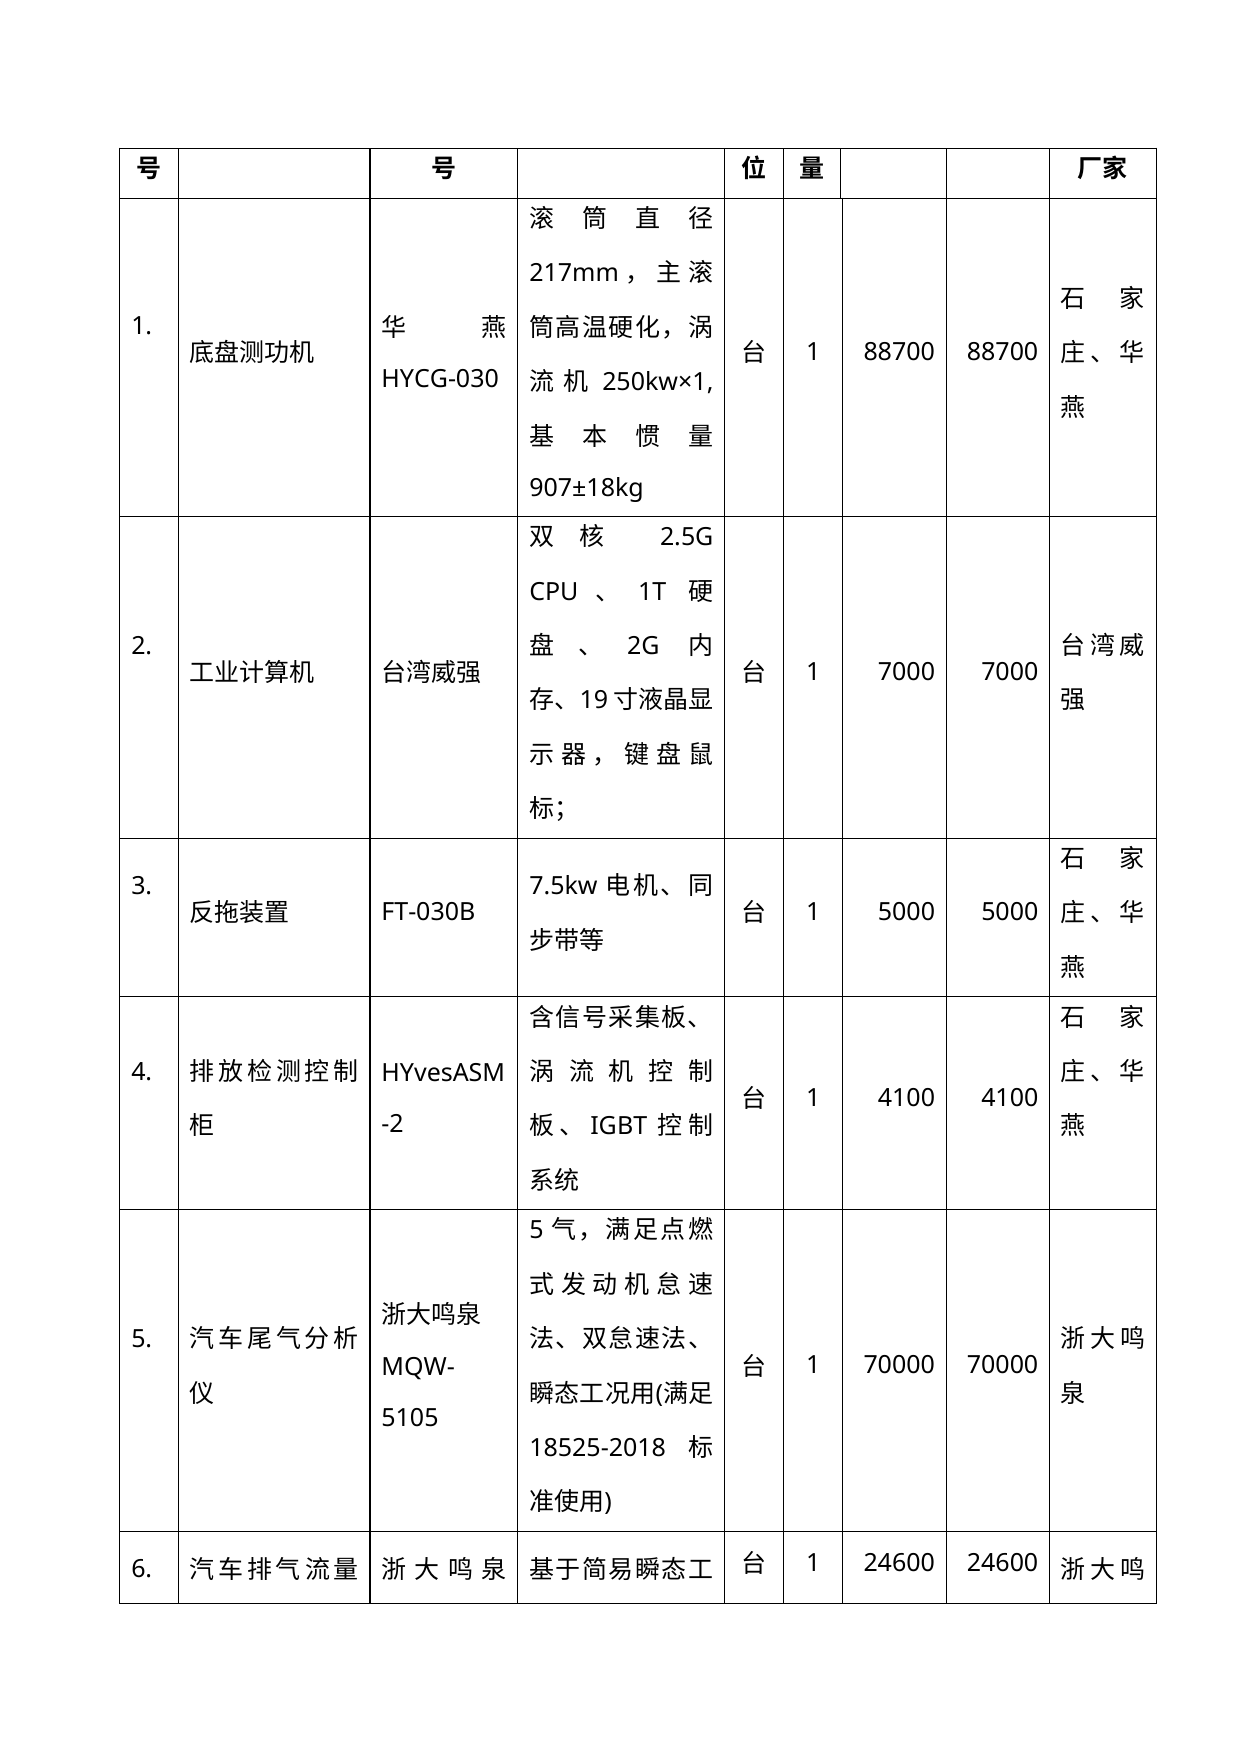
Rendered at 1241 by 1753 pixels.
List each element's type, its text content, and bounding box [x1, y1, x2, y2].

table_cell 7.5kw电机、同步带等 [518, 839, 724, 996]
table_cell 1 [784, 1210, 842, 1531]
table_cell 24600 [843, 1532, 946, 1603]
table_cell 88700 [947, 199, 1049, 516]
table_cell 华燕 HYCG-030 [371, 199, 517, 516]
table_cell 浙大鸣泉ML-100 [371, 1532, 517, 1603]
table_cell 70000 [843, 1210, 946, 1531]
table_cell 5000 [947, 839, 1049, 996]
table_header 序号 [120, 149, 178, 197]
table_cell 台 [725, 839, 783, 996]
table_cell 双核 2.5G CPU、1T硬盘、2G内存、19寸液晶显示器，键盘鼠标； [518, 517, 724, 837]
table_cell 台 [725, 199, 783, 516]
table_cell 4100 [947, 997, 1049, 1209]
table_cell 排放检测控制柜 [179, 997, 369, 1209]
table_cell 台 [725, 1210, 783, 1531]
table_header 单价 [841, 149, 946, 197]
table_cell 反拖装置 [179, 839, 369, 996]
table_cell 1 [784, 839, 842, 996]
table_cell 5000 [843, 839, 946, 996]
table_cell 1 [784, 199, 842, 516]
table_cell 浙大鸣泉 [1050, 1532, 1156, 1603]
table_cell 汽车排气流量分析仪 [179, 1532, 369, 1603]
table_cell 70000 [947, 1210, 1049, 1531]
table_header 品牌规格型号 [371, 149, 517, 197]
table_cell [120, 997, 178, 1209]
table_cell HYvesASM-2 [371, 997, 517, 1209]
table_header 数量 [784, 149, 840, 197]
table_header 产地及厂家 [1050, 149, 1156, 197]
table_cell 滚筒直径217mm，主滚筒高温硬化，涡流机250kw×1,基本惯量907±18kg [518, 199, 724, 516]
table_header 单位 [725, 149, 783, 197]
table_header 总价 [947, 149, 1049, 197]
table_cell 4100 [843, 997, 946, 1209]
table_cell FT-030B [371, 839, 517, 996]
table_cell 石家庄、华燕 [1050, 997, 1156, 1209]
table_cell 1 [784, 1532, 842, 1603]
table_header 技术参数 [518, 149, 724, 197]
table_cell 台湾威强 [371, 517, 517, 837]
table_header 名称 [179, 149, 369, 197]
table_cell 台 [725, 997, 783, 1209]
table_cell 石家庄、华燕 [1050, 839, 1156, 996]
table_cell 底盘测功机 [179, 199, 369, 516]
table_cell 浙大鸣泉 MQW-5105 [371, 1210, 517, 1531]
table_cell [120, 1210, 178, 1531]
table_cell 7000 [947, 517, 1049, 837]
table_cell [120, 1532, 178, 1603]
table_cell [120, 839, 178, 996]
table_cell 7000 [843, 517, 946, 837]
table_cell 台 [725, 517, 783, 837]
table_cell 台湾威强 [1050, 517, 1156, 837]
table_cell 含信号采集板、涡流机控制板、IGBT控制系统 [518, 997, 724, 1209]
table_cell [518, 1532, 724, 1603]
table_cell [120, 517, 178, 837]
table_cell 1 [784, 997, 842, 1209]
table_cell 汽车尾气分析仪 [179, 1210, 369, 1531]
table_cell 石家庄、华燕 [1050, 199, 1156, 516]
table_cell 浙大鸣泉 [1050, 1210, 1156, 1531]
table_cell 5气，满足点燃式发动机怠速法、双怠速法、瞬态工况用(满足18525-2018标准使用) [518, 1210, 724, 1531]
table_cell [120, 199, 178, 516]
table_cell 1 [784, 517, 842, 837]
table_cell 24600 [947, 1532, 1049, 1603]
table_cell 台 [725, 1532, 783, 1603]
table_cell 工业计算机 [179, 517, 369, 837]
table_cell 88700 [843, 199, 946, 516]
